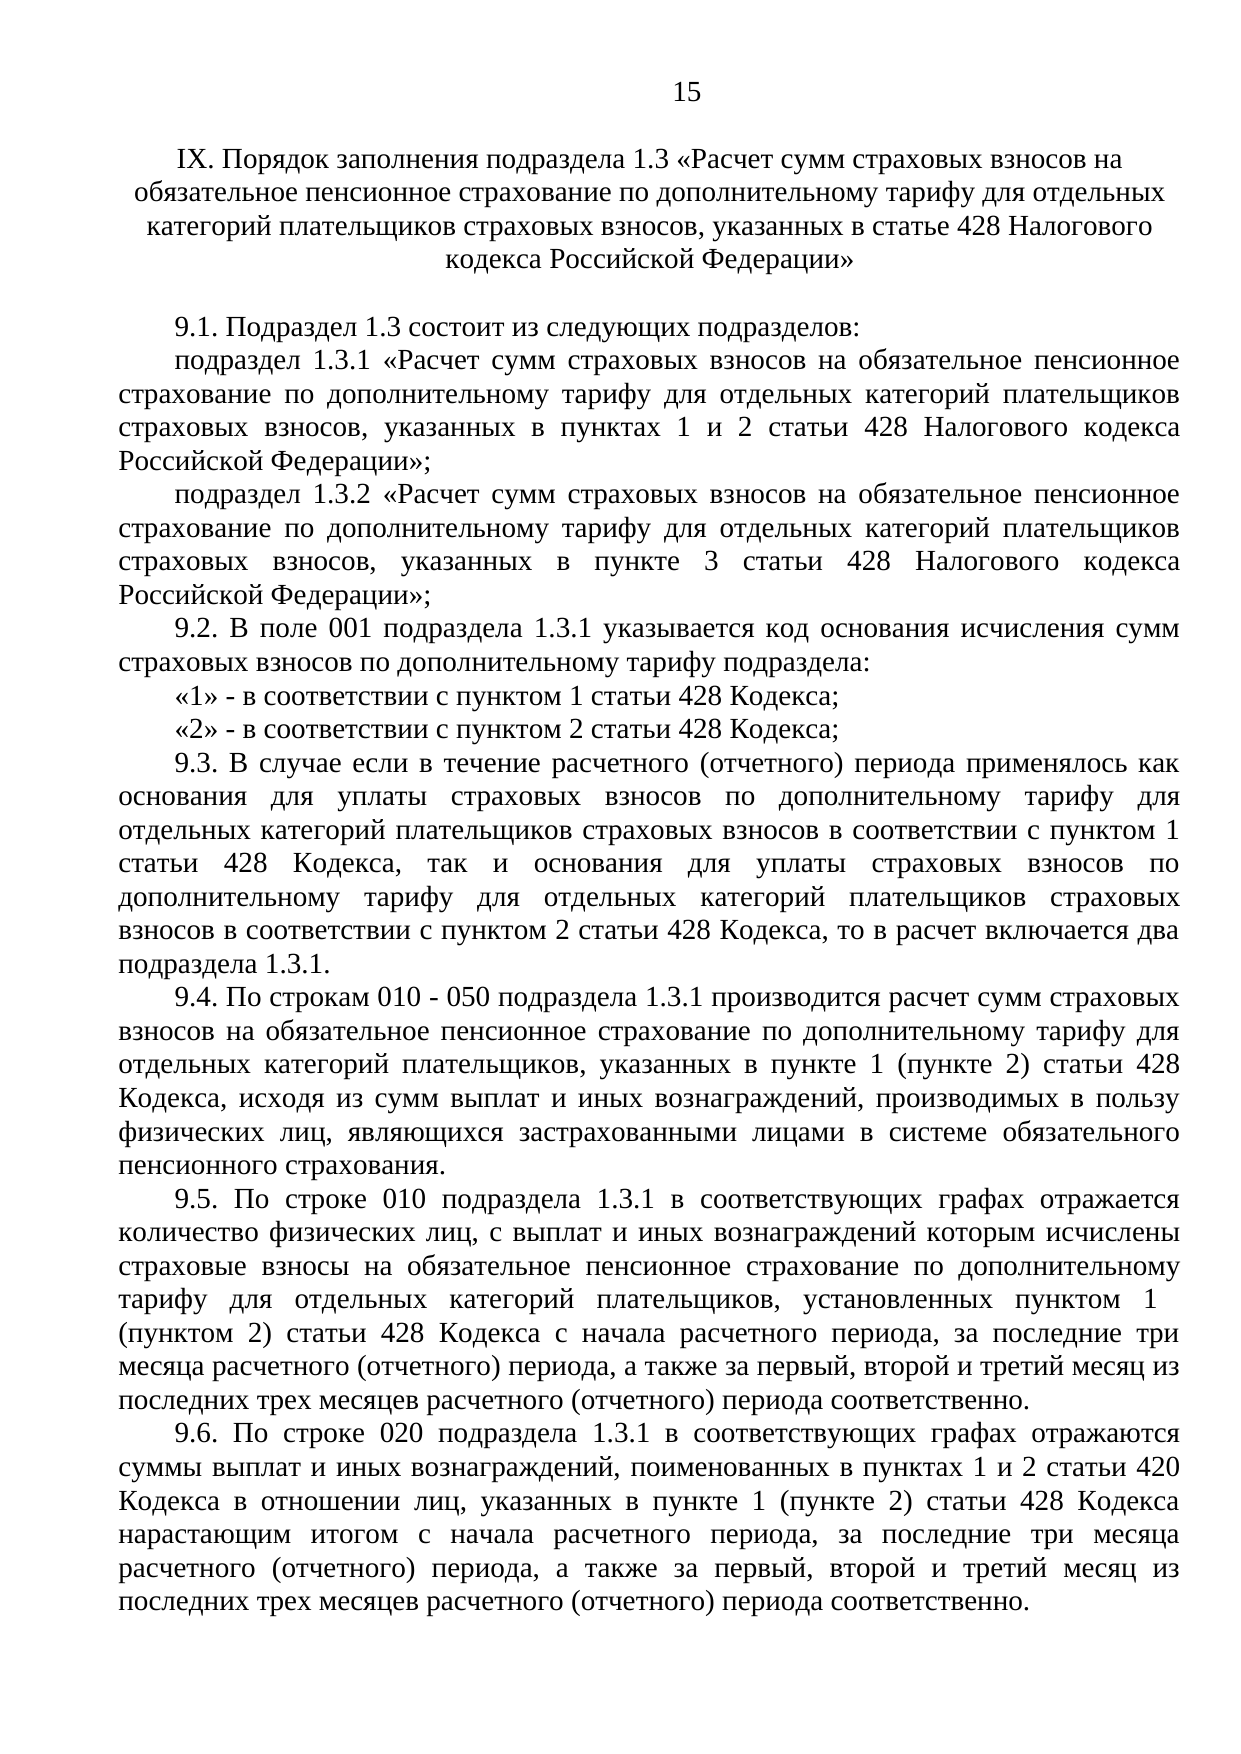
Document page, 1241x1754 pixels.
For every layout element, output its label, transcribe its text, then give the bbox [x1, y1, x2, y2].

text 9.1. Подраздел 1.3 состоит из следующих подразделов: [118, 309, 1181, 342]
text 9.5. По строке 010 подраздела 1.3.1 в соответствующих графах отражается количество физических лиц, с выплат и иных вознаграждений которым исчислены страховые взносы на обязательное пенсионное страхование по дополнительному тарифу для отдельных категорий плательщиков, установленных пунктом 1 (пунктом 2) статьи 428 Кодекса с начала расчетного периода, за последние три месяца расчетного (отчетного) периода, а также за первый, второй и третий месяц из последних трех месяцев расчетного (отчетного) периода соответственно. [118, 1181, 1181, 1416]
text подраздел 1.3.1 «Расчет сумм страховых взносов на обязательное пенсионное страхование по дополнительному тарифу для отдельных категорий плательщиков страховых взносов, указанных в пунктах 1 и 2 статьи 428 Налогового кодекса Российской Федерации»; [118, 342, 1181, 476]
text 9.6. По строке 020 подраздела 1.3.1 в соответствующих графах отражаются суммы выплат и иных вознаграждений, поименованных в пунктах 1 и 2 статьи 420 Кодекса в отношении лиц, указанных в пункте 1 (пункте 2) статьи 428 Кодекса нарастающим итогом с начала расчетного периода, за последние три месяца расчетного (отчетного) периода, а также за первый, второй и третий месяц из последних трех месяцев расчетного (отчетного) периода соответственно. [118, 1416, 1181, 1617]
text 9.3. В случае если в течение расчетного (отчетного) периода применялось как основания для уплаты страховых взносов по дополнительному тарифу для отдельных категорий плательщиков страховых взносов в соответствии с пунктом 1 статьи 428 Кодекса, так и основания для уплаты страховых взносов по дополнительному тарифу для отдельных категорий плательщиков страховых взносов в соответствии с пунктом 2 статьи 428 Кодекса, то в расчет включается два подраздела 1.3.1. [118, 745, 1181, 979]
text «2» - в соответствии с пунктом 2 статьи 428 Кодекса; [118, 711, 1181, 745]
text 9.2. В поле 001 подраздела 1.3.1 указывается код основания исчисления сумм страховых взносов по дополнительному тарифу подраздела: [118, 611, 1181, 678]
text «1» - в соответствии с пунктом 1 статьи 428 Кодекса; [118, 678, 1181, 711]
text IX. Порядок заполнения подраздела 1.3 «Расчет сумм страховых взносов на обязательное пенсионное страхование по дополнительному тарифу для отдельных категорий плательщиков страховых взносов, указанных в статье 428 Налогового кодекса Российской Федерации» [118, 141, 1181, 275]
text подраздел 1.3.2 «Расчет сумм страховых взносов на обязательное пенсионное страхование по дополнительному тарифу для отдельных категорий плательщиков страховых взносов, указанных в пункте 3 статьи 428 Налогового кодекса Российской Федерации»; [118, 476, 1181, 611]
text 9.4. По строкам 010 - 050 подраздела 1.3.1 производится расчет сумм страховых взносов на обязательное пенсионное страхование по дополнительному тарифу для отдельных категорий плательщиков, указанных в пункте 1 (пункте 2) статьи 428 Кодекса, исходя из сумм выплат и иных вознаграждений, производимых в пользу физических лиц, являющихся застрахованными лицами в системе обязательного пенсионного страхования. [118, 979, 1181, 1181]
